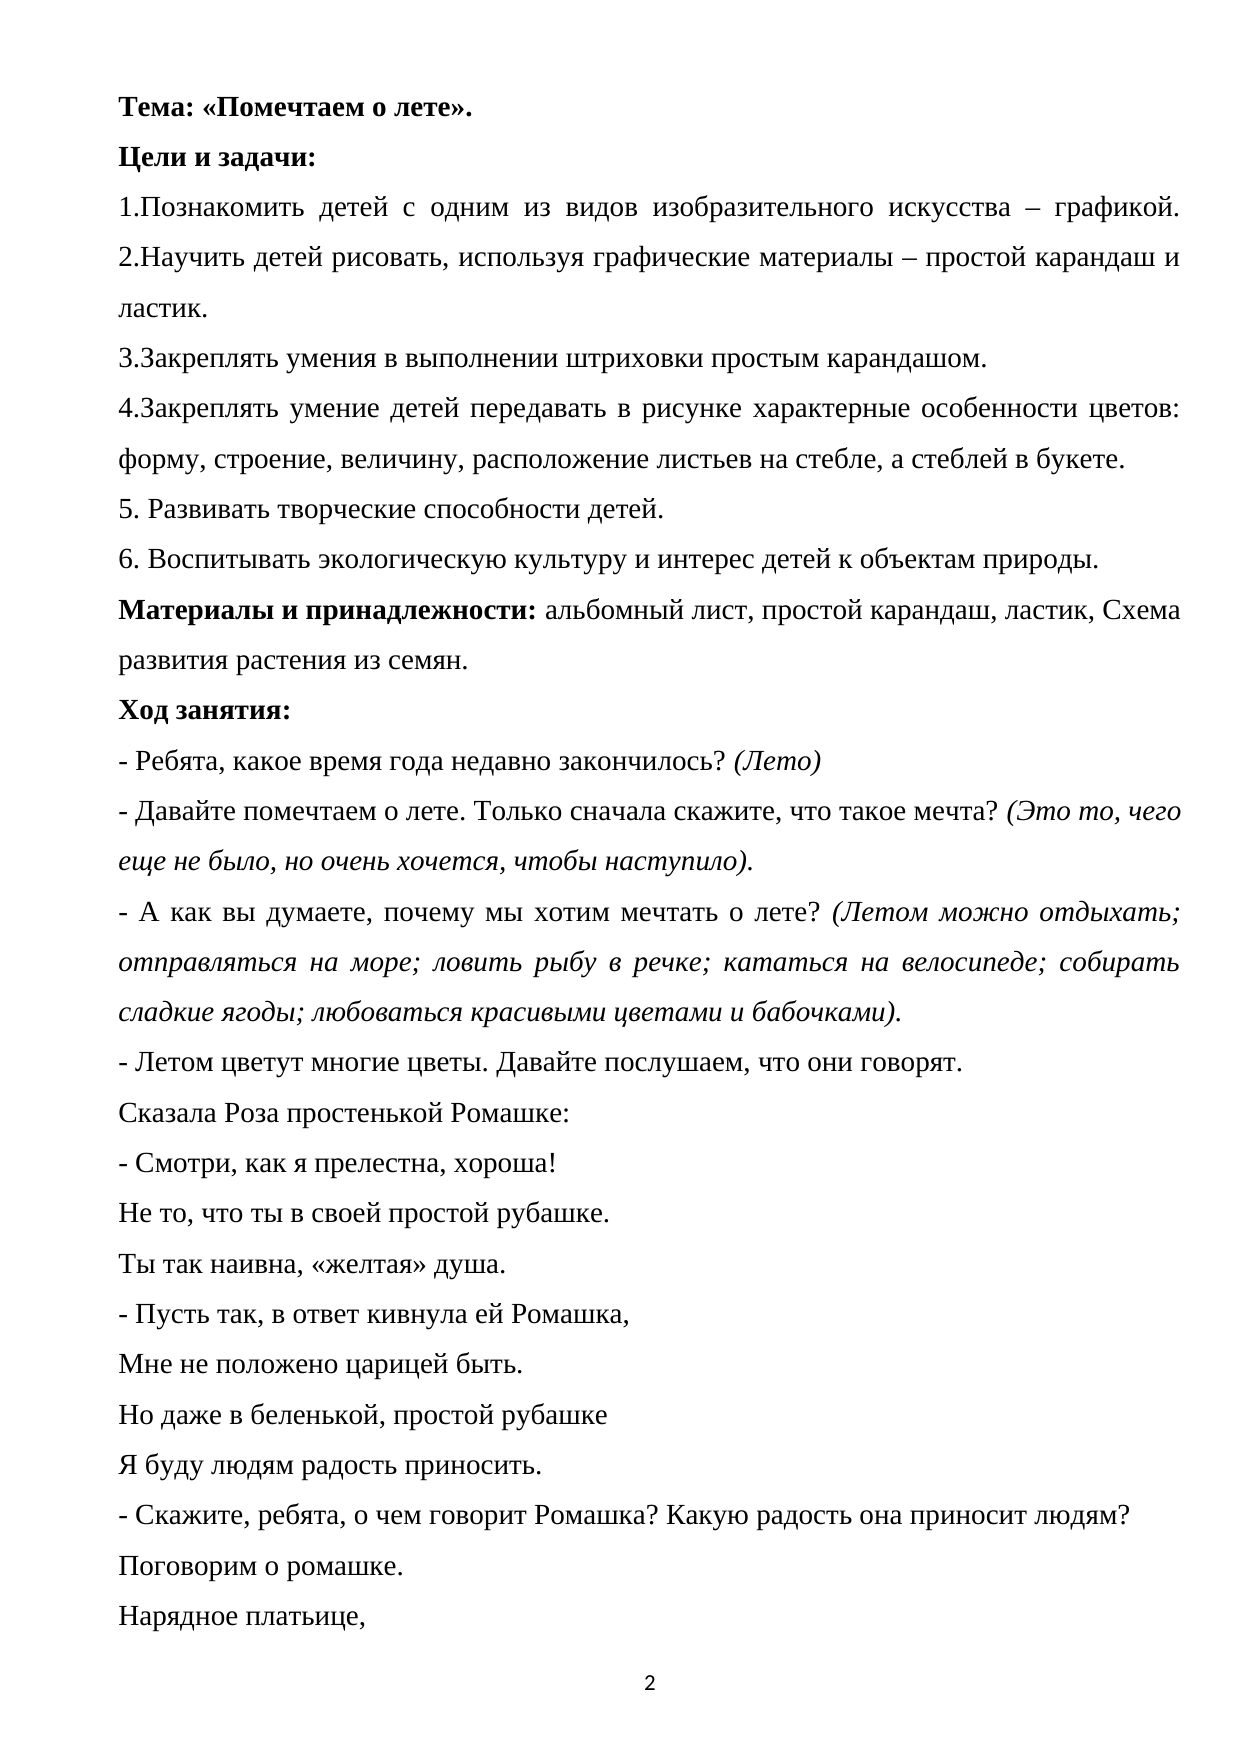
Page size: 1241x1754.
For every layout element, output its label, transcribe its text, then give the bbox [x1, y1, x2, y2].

text Мне не положено царицей быть. [118, 1346, 1181, 1380]
text Цели и задачи: [118, 139, 1181, 172]
text 4.Закреплять умение детей передавать в рисунке характерные особенности цветов: форму, строение, величину, расположение листьев на стебле, а стеблей в букете. [118, 391, 1181, 474]
text Материалы и принадлежности: альбомный лист, простой карандаш, ластик, Схема развития растения из семян. [118, 592, 1181, 676]
text Не то, что ты в своей простой рубашке. [118, 1196, 1181, 1229]
text 5. Развивать творческие способности детей. [118, 491, 1181, 525]
text 3.Закреплять умения в выполнении штриховки простым карандашом. [118, 340, 1181, 374]
text - Пусть так, в ответ кивнула ей Ромашка, [118, 1296, 1181, 1330]
text - Давайте помечтаем о лете. Только сначала скажите, что такое мечта? (Это то, чего еще не было, но очень хочется, чтобы наступило). [118, 793, 1181, 877]
text Но даже в беленькой, простой рубашке [118, 1397, 1181, 1430]
text Ты так наивна, «желтая» душа. [118, 1246, 1181, 1279]
text - Смотри, как я прелестна, хороша! [118, 1145, 1181, 1179]
text 1.Познакомить детей с одним из видов изобразительного искусства – графикой. 2.Научить детей рисовать, используя графические материалы – простой карандаш и ластик. [118, 189, 1181, 323]
text - Ребята, какое время года недавно закончилось? (Лето) [118, 743, 1181, 776]
text Ход занятия: [118, 692, 1181, 726]
text - Скажите, ребята, о чем говорит Ромашка? Какую радость она приносит людям? [118, 1497, 1181, 1531]
text Я буду людям радость приносить. [118, 1447, 1181, 1481]
text - Летом цветут многие цветы. Давайте послушаем, что они говорят. [118, 1044, 1181, 1078]
text Сказала Роза простенькой Ромашке: [118, 1095, 1181, 1128]
text 6. Воспитывать экологическую культуру и интерес детей к объектам природы. [118, 541, 1181, 575]
text Поговорим о ромашке. [118, 1548, 1181, 1581]
text - А как вы думаете, почему мы хотим мечтать о лете? (Летом можно отдыхать; отправляться на море; ловить рыбу в речке; кататься на велосипеде; собирать сладкие ягоды; любоваться красивыми цветами и бабочками). [118, 894, 1181, 1028]
text Нарядное платьице, [118, 1598, 1181, 1632]
text Тема: «Помечтаем о лете». [118, 89, 1181, 122]
